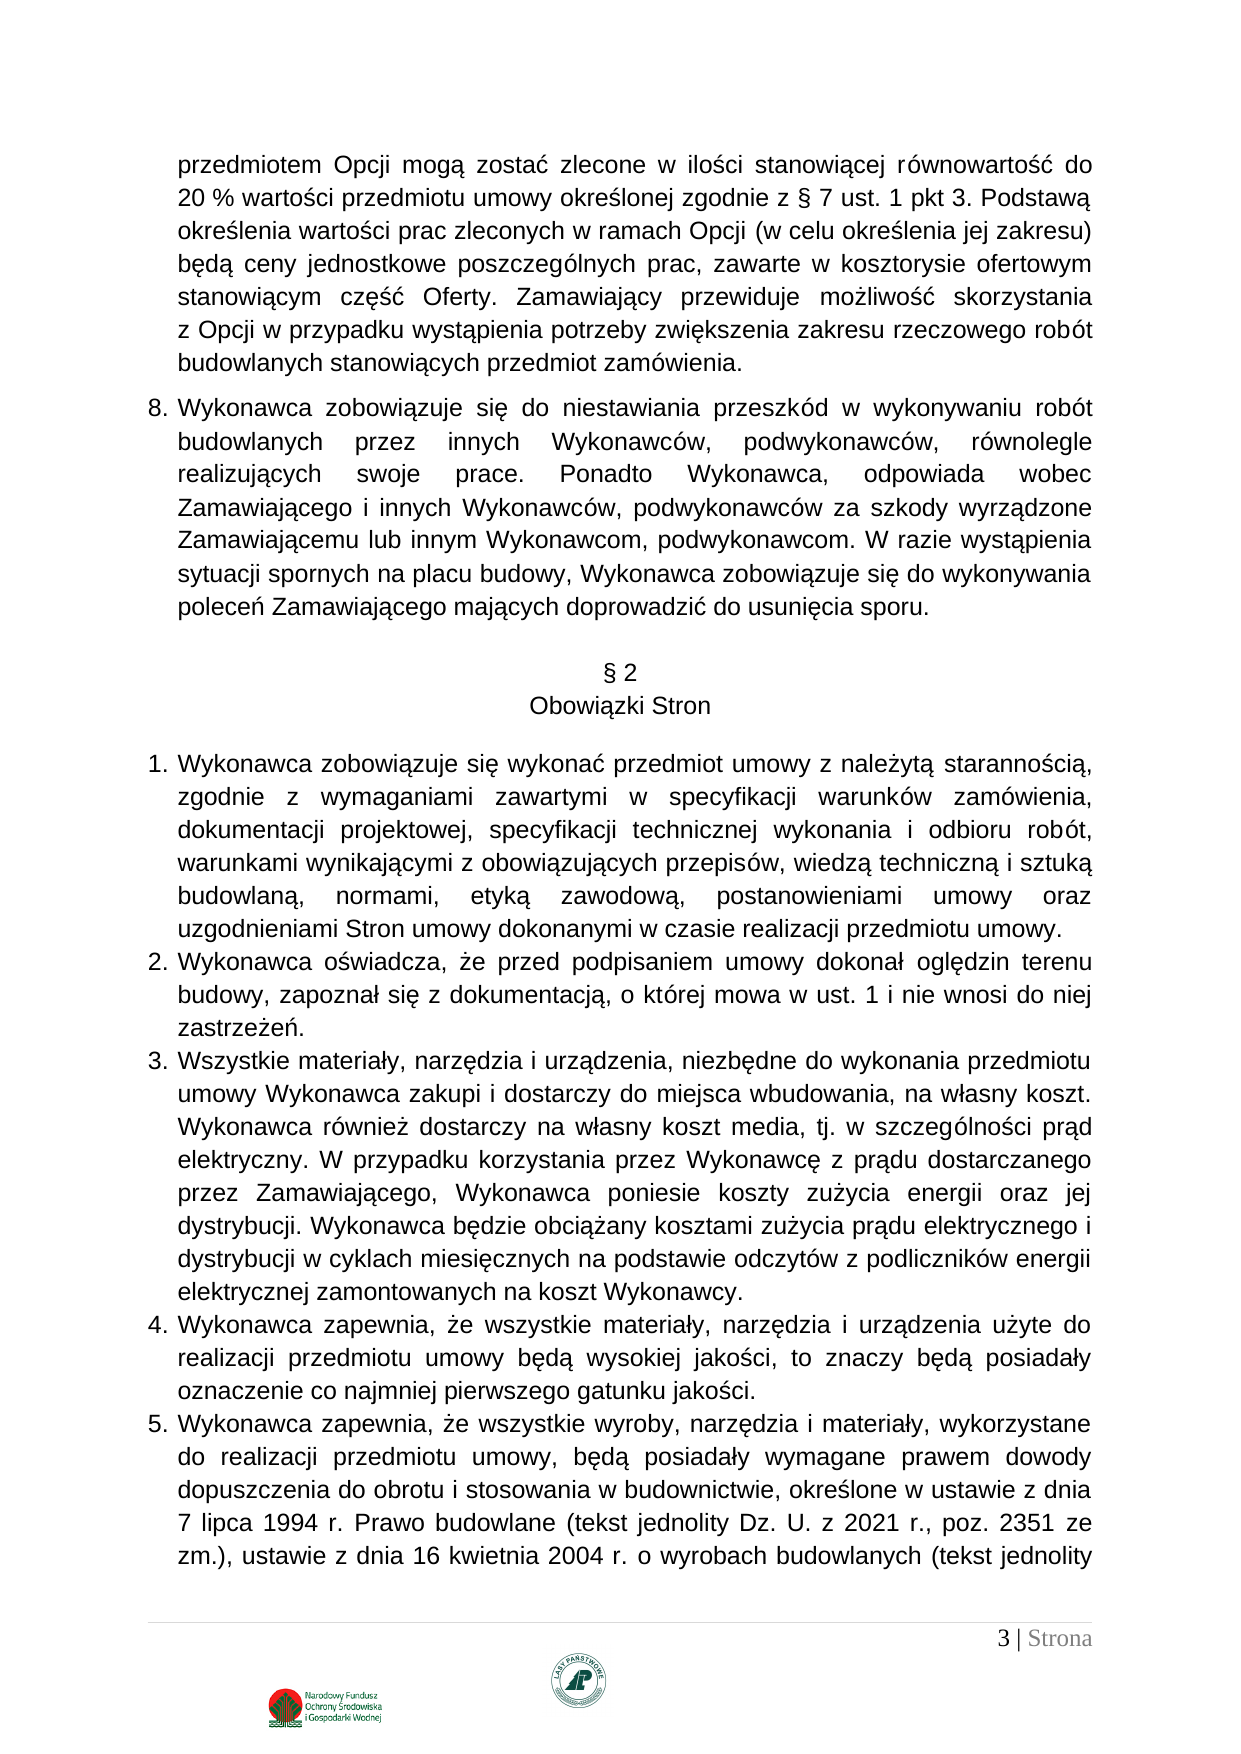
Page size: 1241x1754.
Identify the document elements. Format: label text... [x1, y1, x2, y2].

text Obowiązki Stron [148, 691, 1092, 719]
list Wykonawca zobowiązuje się wykonać przedmiot umowy z należytą starannością, zgodnie z wymaganiami zawartymi w specyfikacji warunków zamówienia, dokumentacji projektowej, specyfikacji technicznej wykonania i odbioru robót, warunkami wynikającymi z obowiązujących przepisów, wiedzą techniczną i sztuką budowlaną, normami, etyką zawodową, postanowieniami umowy oraz uzgodnieniami Stron umowy dokonanymi w czasie realizacji przedmiotu umowy. [148, 749, 1092, 942]
list Wykonawca oświadcza, że przed podpisaniem umowy dokonał oględzin terenu budowy, zapoznał się z dokumentacją, o której mowa w ust. 1 i nie wnosi do niej zastrzeżeń. [148, 947, 1092, 1042]
picture [542, 1644, 614, 1717]
picture [261, 1644, 389, 1754]
list Wykonawca zapewnia, że wszystkie materiały, narzędzia i urządzenia użyte do realizacji przedmiotu umowy będą wysokiej jakości, to znaczy będą posiadały oznaczenie co najmniej pierwszego gatunku jakości. [148, 1310, 1092, 1405]
text § 2 [148, 658, 1092, 686]
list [148, 150, 1092, 377]
list Wszystkie materiały, narzędzia i urządzenia, niezbędne do wykonania przedmiotu umowy Wykonawca zakupi i dostarczy do miejsca wbudowania, na własny koszt. Wykonawca również dostarczy na własny koszt media, tj. w szczególności prąd elektryczny. W przypadku korzystania przez Wykonawcę z prądu dostarczanego przez Zamawiającego, Wykonawca poniesie koszty zużycia energii oraz jej dystrybucji. Wykonawca będzie obciążany kosztami zużycia prądu elektrycznego i dystrybucji w cyklach miesięcznych na podstawie odczytów z podliczników energii elektrycznej zamontowanych na koszt Wykonawcy. [148, 1046, 1092, 1306]
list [148, 1409, 1092, 1570]
list Wykonawca zobowiązuje się do niestawiania przeszkód w wykonywaniu robót budowlanych przez innych Wykonawców, podwykonawców, równolegle realizujących swoje prace. Ponadto Wykonawca, odpowiada wobec Zamawiającego i innych Wykonawców, podwykonawców za szkody wyrządzone Zamawiającemu lub innym Wykonawcom, podwykonawcom. W razie wystąpienia sytuacji spornych na placu budowy, Wykonawca zobowiązuje się do wykonywania poleceń Zamawiającego mających doprowadzić do usunięcia sporu. [148, 393, 1092, 620]
